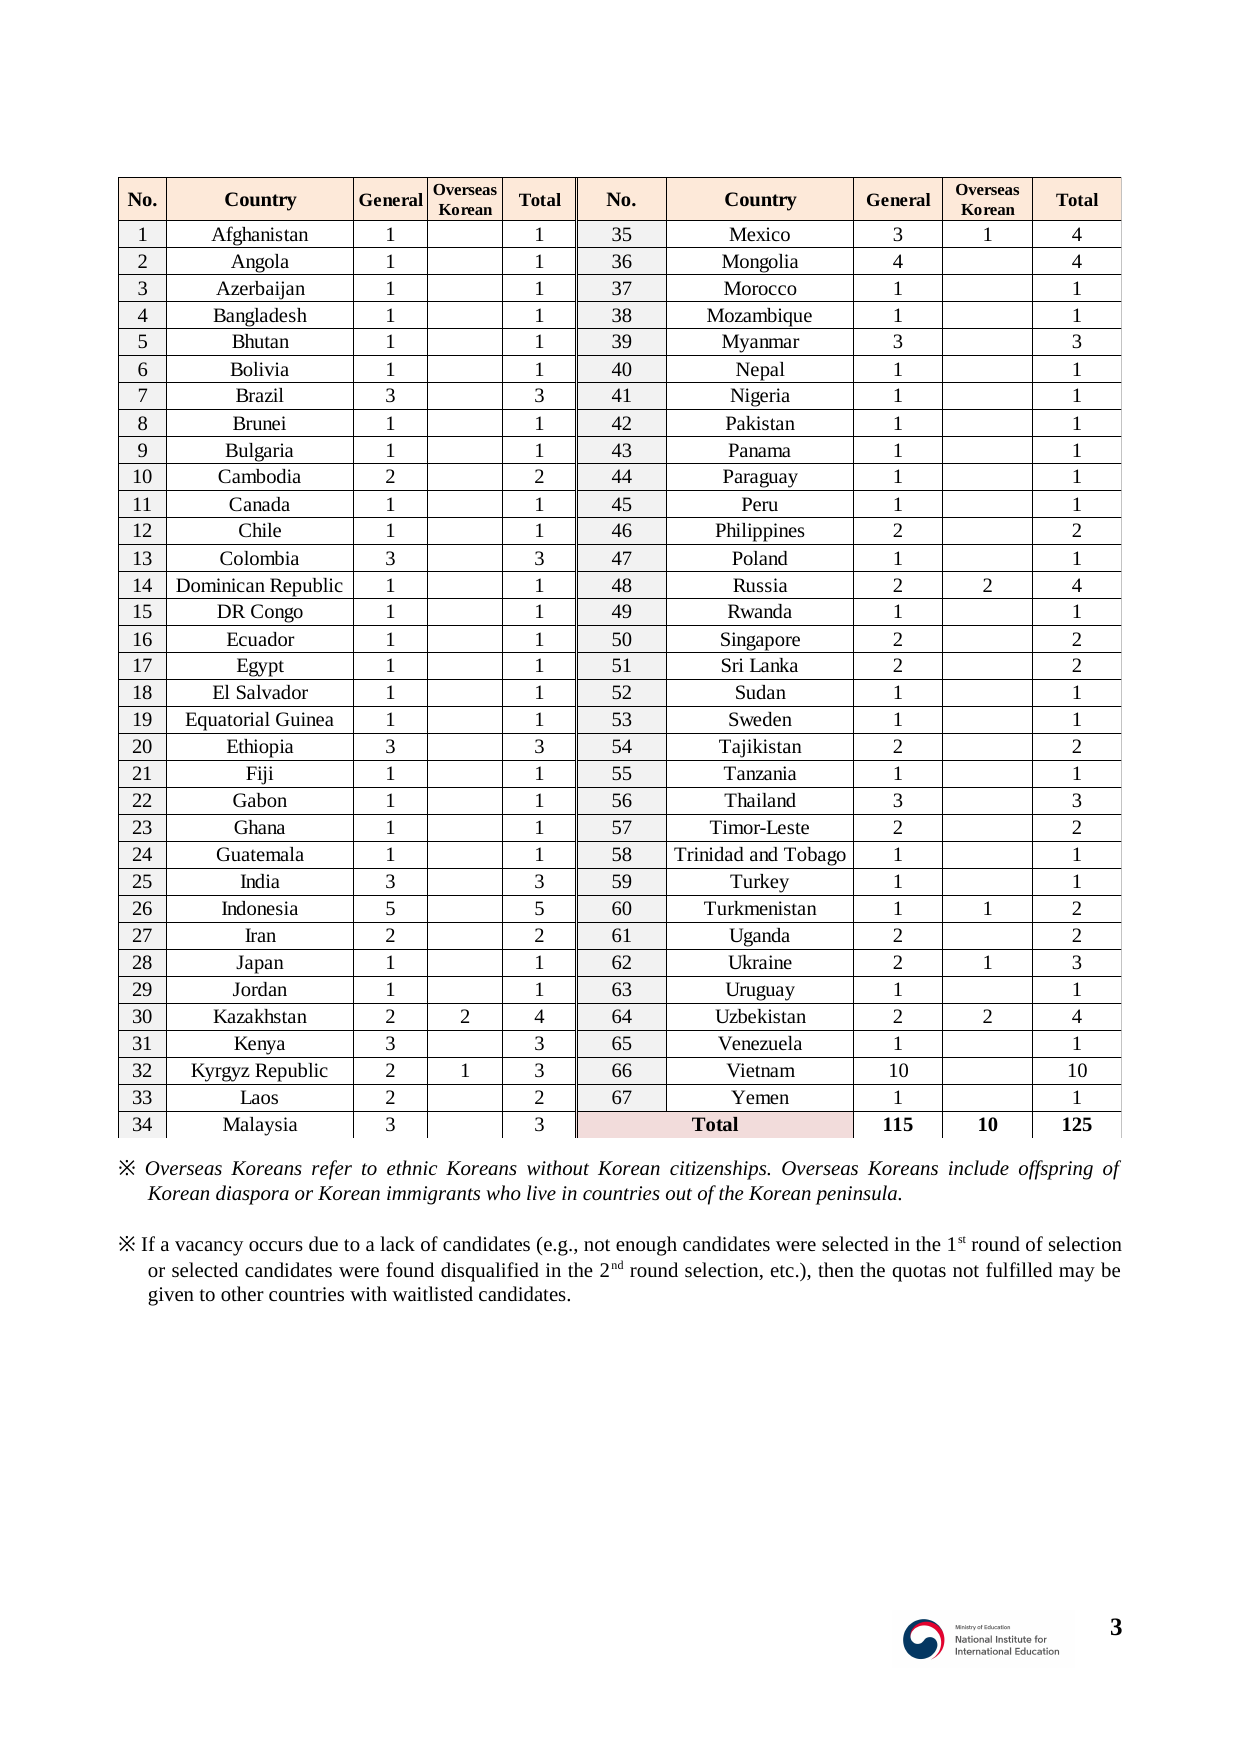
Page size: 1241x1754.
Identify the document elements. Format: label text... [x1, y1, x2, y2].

text ※ Overseas Koreans refer to ethnic Koreans without Korean citizenships. Overseas Koreans include offspring of Korean diaspora or Korean immigrants who live in countries out of the Korean peninsula. [118, 1153, 1122, 1205]
picture [891, 1610, 1076, 1668]
text ※ If a vacancy occurs due to a lack of candidates (e.g., not enough candidates were selected in the 1st round of selection or selected candidates were found disqualified in the 2nd round selection, etc.), then the quotas not fulfilled may be given to other countries with waitlisted candidates. [118, 1229, 1122, 1306]
